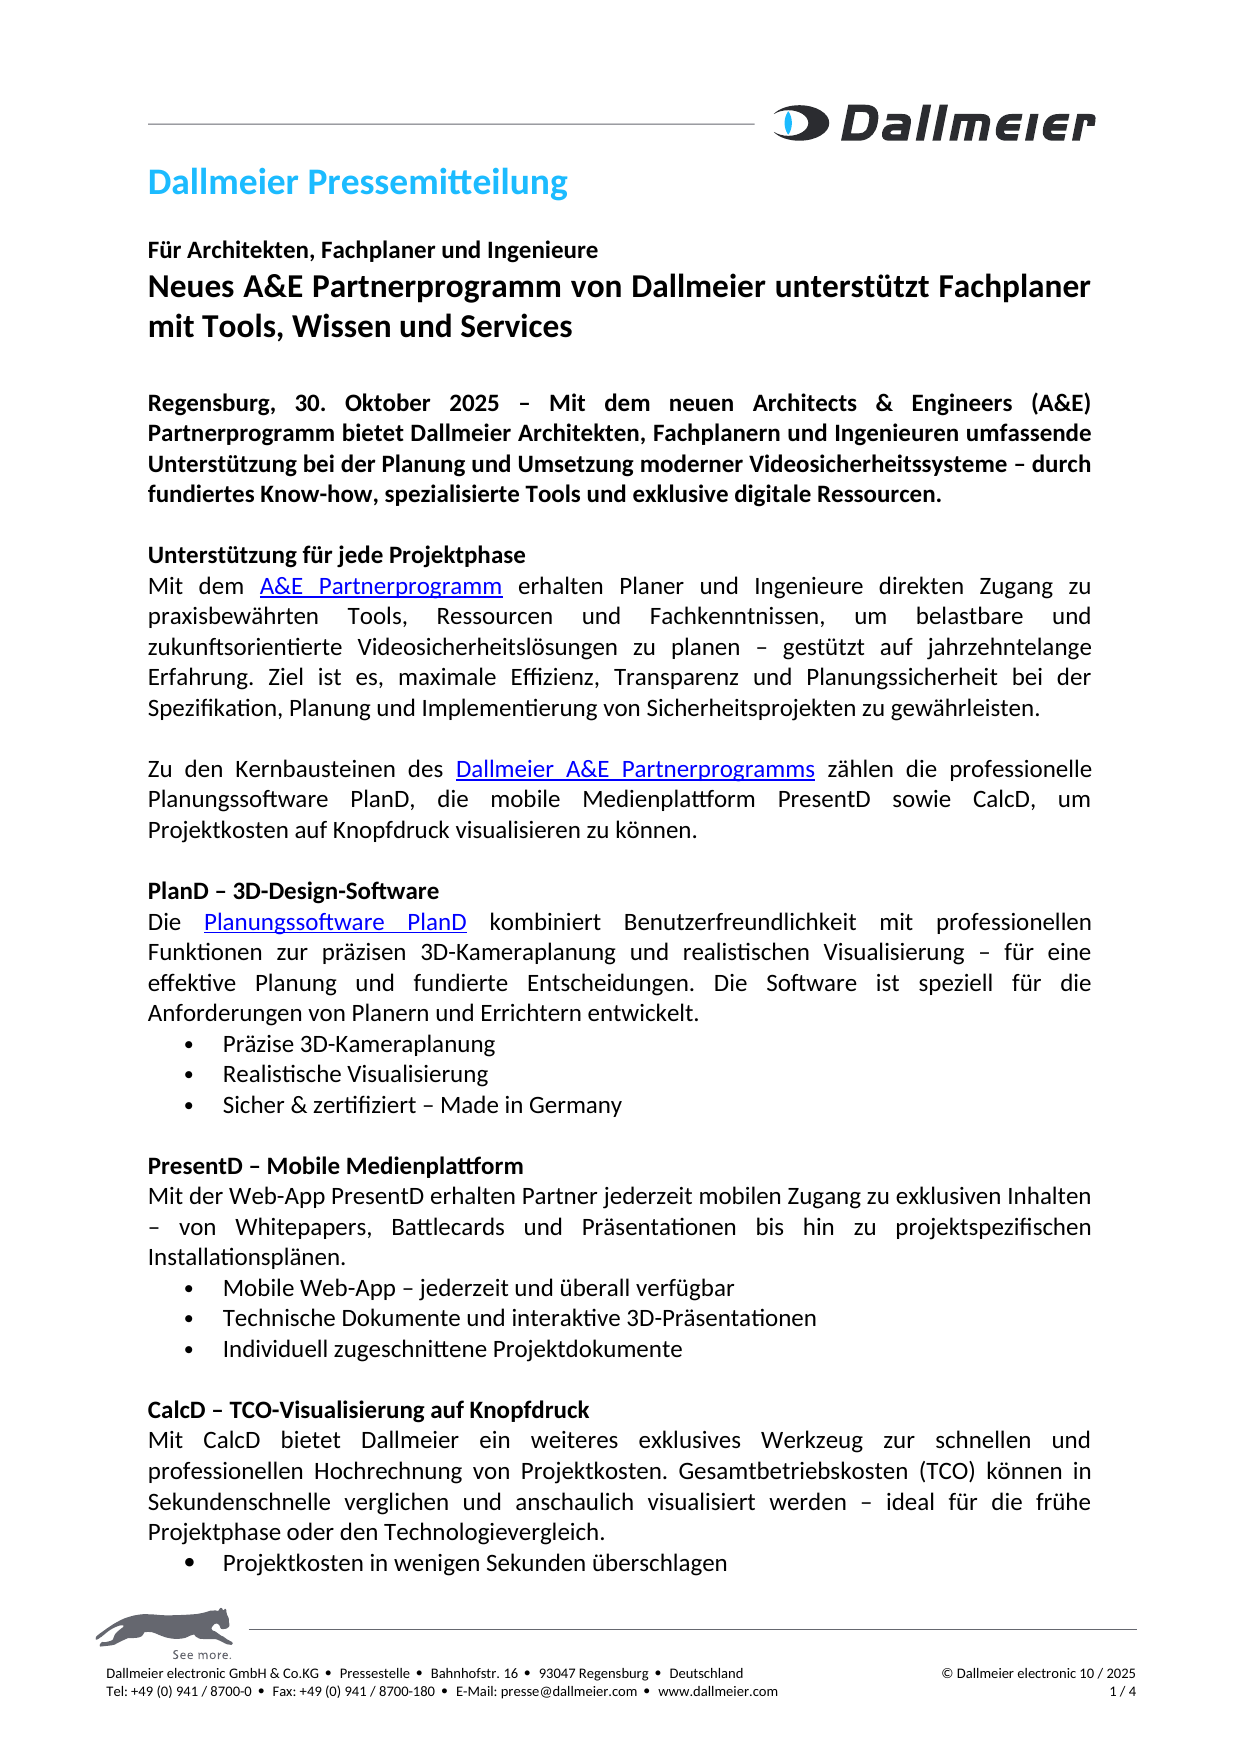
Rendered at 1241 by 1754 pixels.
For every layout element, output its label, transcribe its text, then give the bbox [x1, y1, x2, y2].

text Neues A&E Partnerprogramm von Dallmeier unterstützt Fachplaner mit Tools, Wissen und Services [148, 265, 1093, 346]
text Mit dem A&E Partnerprogramm erhalten Planer und Ingenieure direkten Zugang zu praxisbewährten Tools, Ressourcen und Fachkenntnissen, um belastbare und zukunftsorientierte Videosicherheitslösungen zu planen – gestützt auf jahrzehntelange Erfahrung. Ziel ist es, maximale Effizienz, Transparenz und Planungssicherheit bei der Spezifikation, Planung und Implementierung von Sicherheitsprojekten zu gewährleisten. [148, 570, 1093, 723]
text Die Planungssoftware PlanD kombiniert Benutzerfreundlichkeit mit professionellen Funktionen zur präzisen 3D-Kameraplanung und realistischen Visualisierung – für eine effektive Planung und fundierte Entscheidungen. Die Software ist speziell für die Anforderungen von Planern und Errichtern entwickelt. [148, 906, 1093, 1028]
text CalcD – TCO-Visualisierung auf Knopfdruck [148, 1394, 1093, 1424]
list Individuell zugeschnittene Projektdokumente [185, 1333, 1093, 1363]
list Projektkosten in wenigen Sekunden überschlagen [185, 1547, 1093, 1577]
text PlanD – 3D-Design-Software [148, 875, 1093, 906]
text Unterstützung für jede Projektphase [148, 539, 1093, 570]
list Sicher & zertifiziert – Made in Germany [185, 1089, 1093, 1119]
text Mit CalcD bietet Dallmeier ein weiteres exklusives Werkzeug zur schnellen und professionellen Hochrechnung von Projektkosten. Gesamtbetriebskosten (TCO) können in Sekundenschnelle verglichen und anschaulich visualisiert werden – ideal für die frühe Projektphase oder den Technologievergleich. [148, 1424, 1093, 1547]
list Realistische Visualisierung [185, 1058, 1093, 1089]
text PresentD – Mobile Medienplattform [148, 1150, 1093, 1180]
list Technische Dokumente und interaktive 3D-Präsentationen [185, 1302, 1093, 1333]
text Regensburg, 30. Oktober 2025 – Mit dem neuen Architects & Engineers (A&E) Partnerprogramm bietet Dallmeier Architekten, Fachplanern und Ingenieuren umfassende Unterstützung bei der Planung und Umsetzung moderner Videosicherheitssysteme – durch fundiertes Know-how, spezialisierte Tools und exklusive digitale Ressourcen. [148, 387, 1093, 509]
list Mobile Web-App – jederzeit und überall verfügbar [185, 1272, 1093, 1302]
text Zu den Kernbausteinen des Dallmeier A&E Partnerprogramms zählen die professionelle Planungssoftware PlanD, die mobile Medienplattform PresentD sowie CalcD, um Projektkosten auf Knopfdruck visualisieren zu können. [148, 753, 1093, 845]
subtitle Für Architekten, Fachplaner und Ingenieure [148, 234, 1093, 265]
list Präzise 3D-Kameraplanung [185, 1028, 1093, 1058]
text Mit der Web-App PresentD erhalten Partner jederzeit mobilen Zugang zu exklusiven Inhalten – von Whitepapers, Battlecards und Präsentationen bis hin zu projektspezifischen Installationsplänen. [148, 1180, 1093, 1272]
